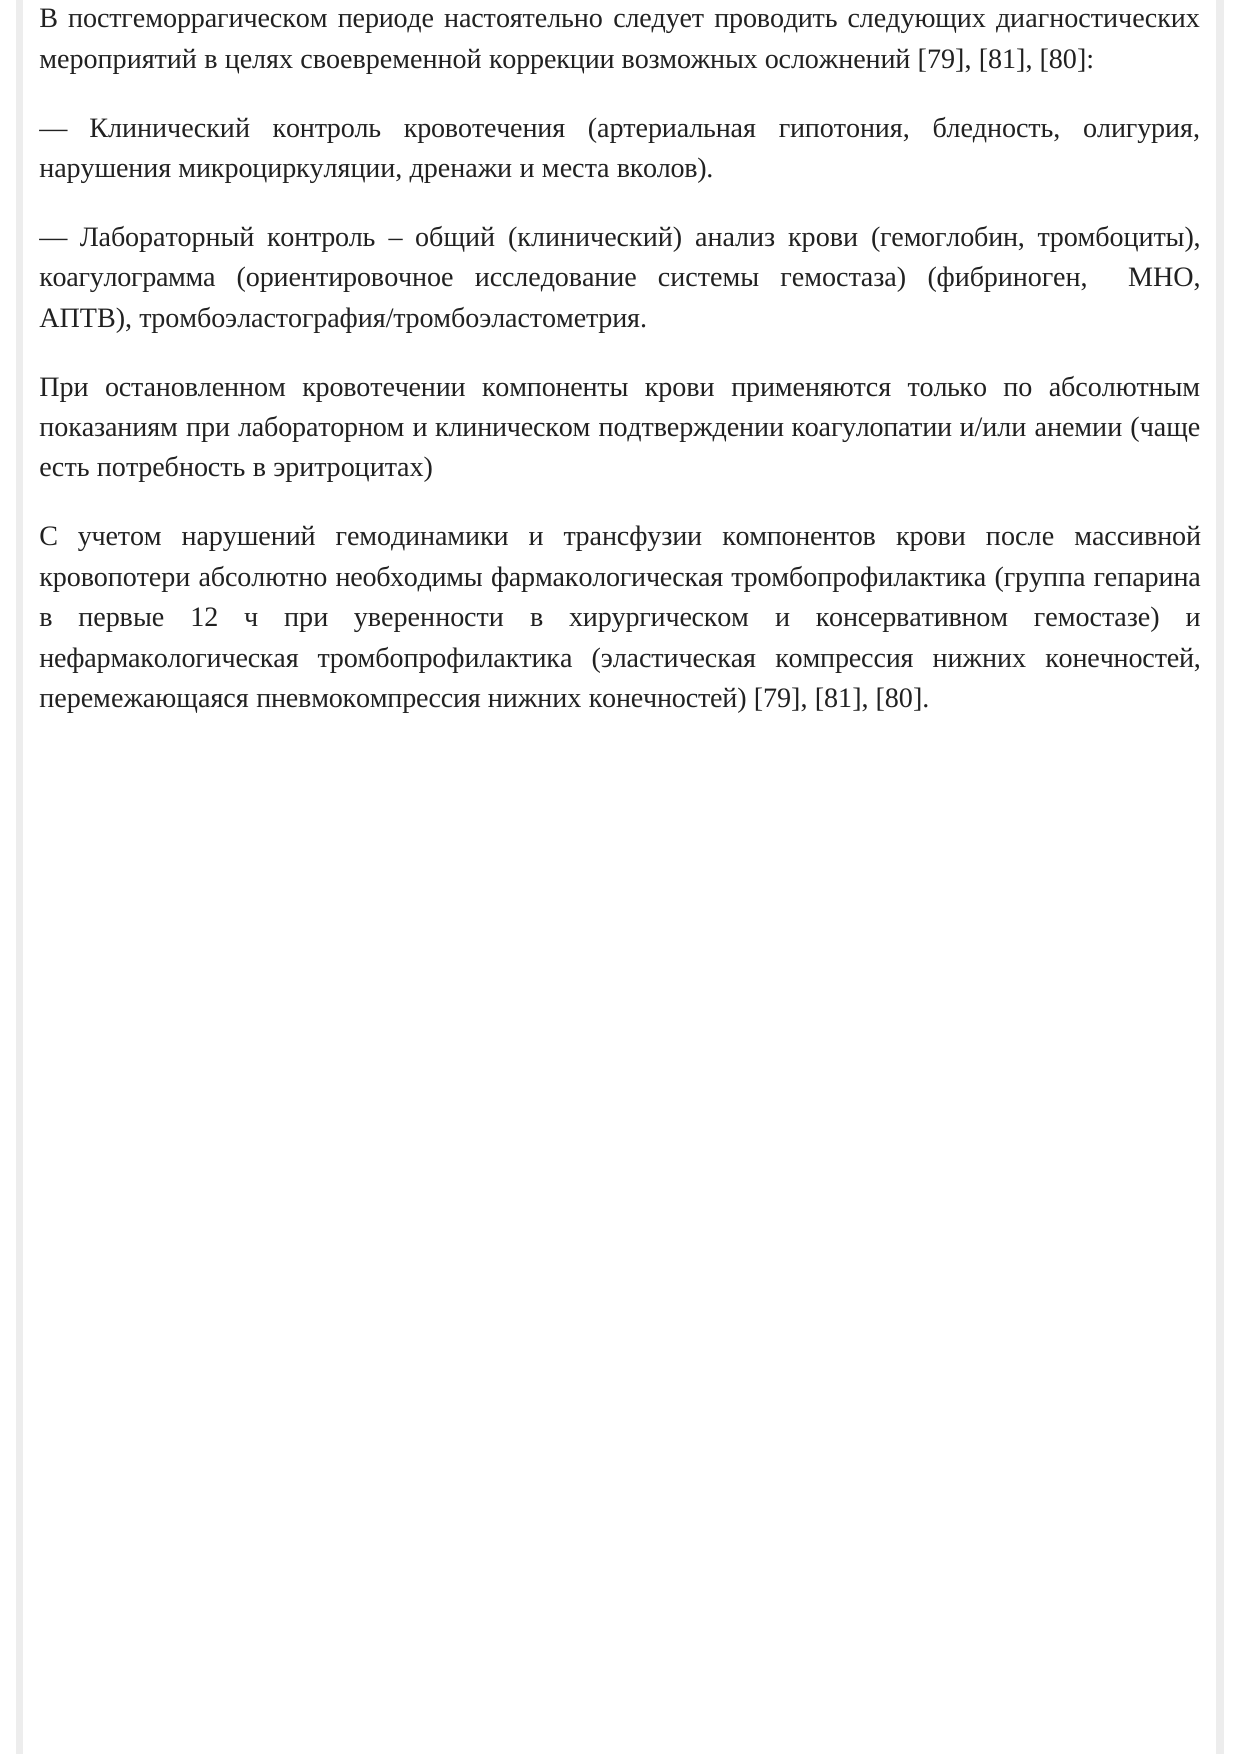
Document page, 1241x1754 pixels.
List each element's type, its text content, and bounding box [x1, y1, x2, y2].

list Лабораторный контроль – общий (клинический) анализ крови (гемоглобин, тромбоциты), коагулограмма (ориентировочное исследование системы гемостаза) (фибриноген, МНО, АПТВ), тромбоэластография/тромбоэластометрия. [39, 220, 1201, 333]
list Клинический контроль кровотечения (артериальная гипотония, бледность, олигурия, нарушения микроциркуляции, дренажи и места вколов). [39, 111, 1200, 183]
text При остановленном кровотечении компоненты крови применяются только по абсолютным показаниям при лабораторном и клиническом подтверждении коагулопатии и/или анемии (чаще есть потребность в эритроцитах) [39, 370, 1201, 483]
text С учетом нарушений гемодинамики и трансфузии компонентов крови после массивной кровопотери абсолютно необходимы фармакологическая тромбопрофилактика (группа гепарина в первые 12 ч при уверенности в хирургическом и консервативном гемостазе) и нефармакологическая тромбопрофилактика (эластическая компрессия нижних конечностей, перемежающаяся пневмокомпрессия нижних конечностей) [79], [81], [80]. [39, 519, 1201, 713]
text В постгеморрагическом периоде настоятельно следует проводить следующих диагностических мероприятий в целях своевременной коррекции возможных осложнений [79], [81], [80]: [39, 1, 1200, 74]
